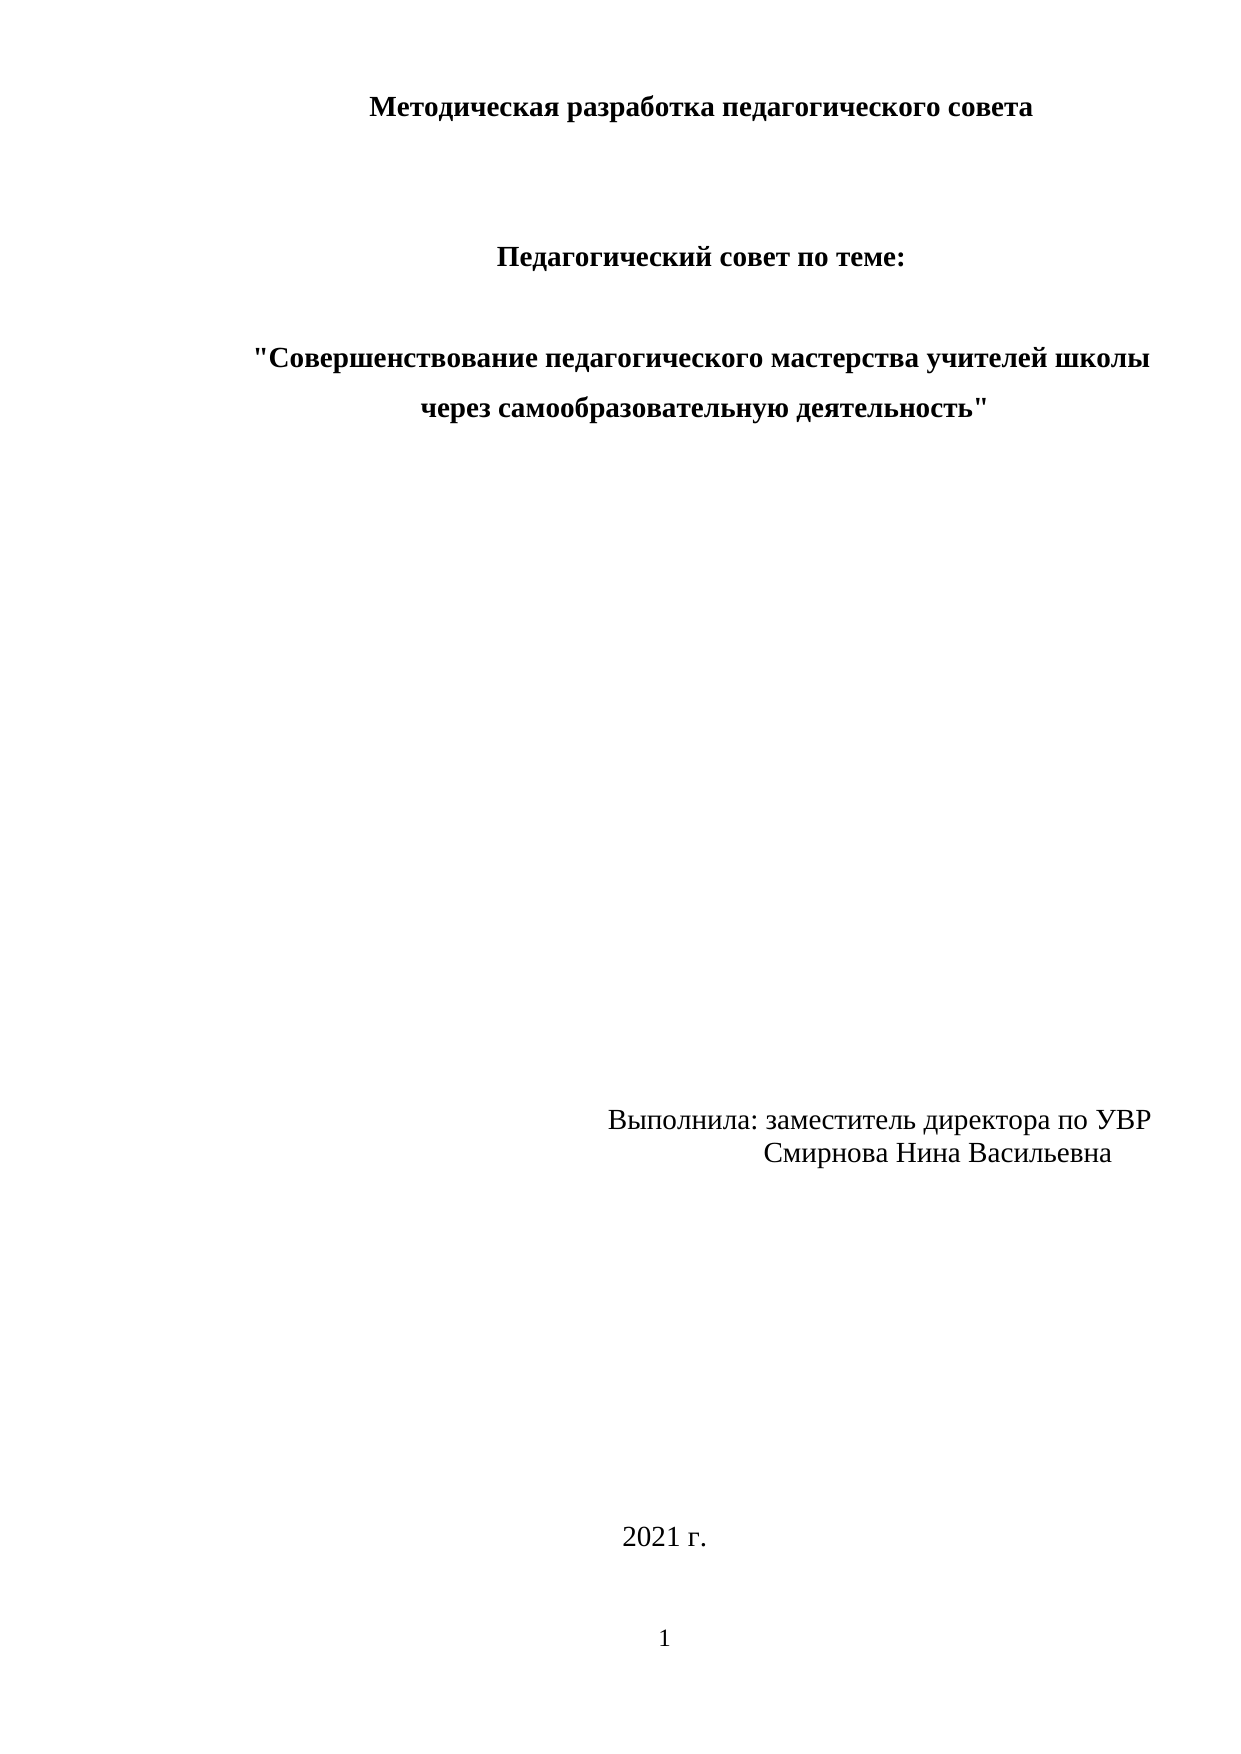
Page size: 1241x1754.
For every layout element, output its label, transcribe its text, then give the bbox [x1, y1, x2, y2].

text "Совершенствование педагогического мастерства учителей школы [177, 340, 1152, 374]
text Смирнова Нина Васильевна [177, 1136, 1152, 1169]
text Педагогический совет по теме: [177, 239, 1152, 273]
text через самообразовательную деятельность" [177, 391, 1152, 424]
text 2021 г. [177, 1519, 1152, 1552]
text Методическая разработка педагогического совета [177, 89, 1152, 122]
text Выполнила: заместитель директора по УВР [177, 1102, 1152, 1136]
